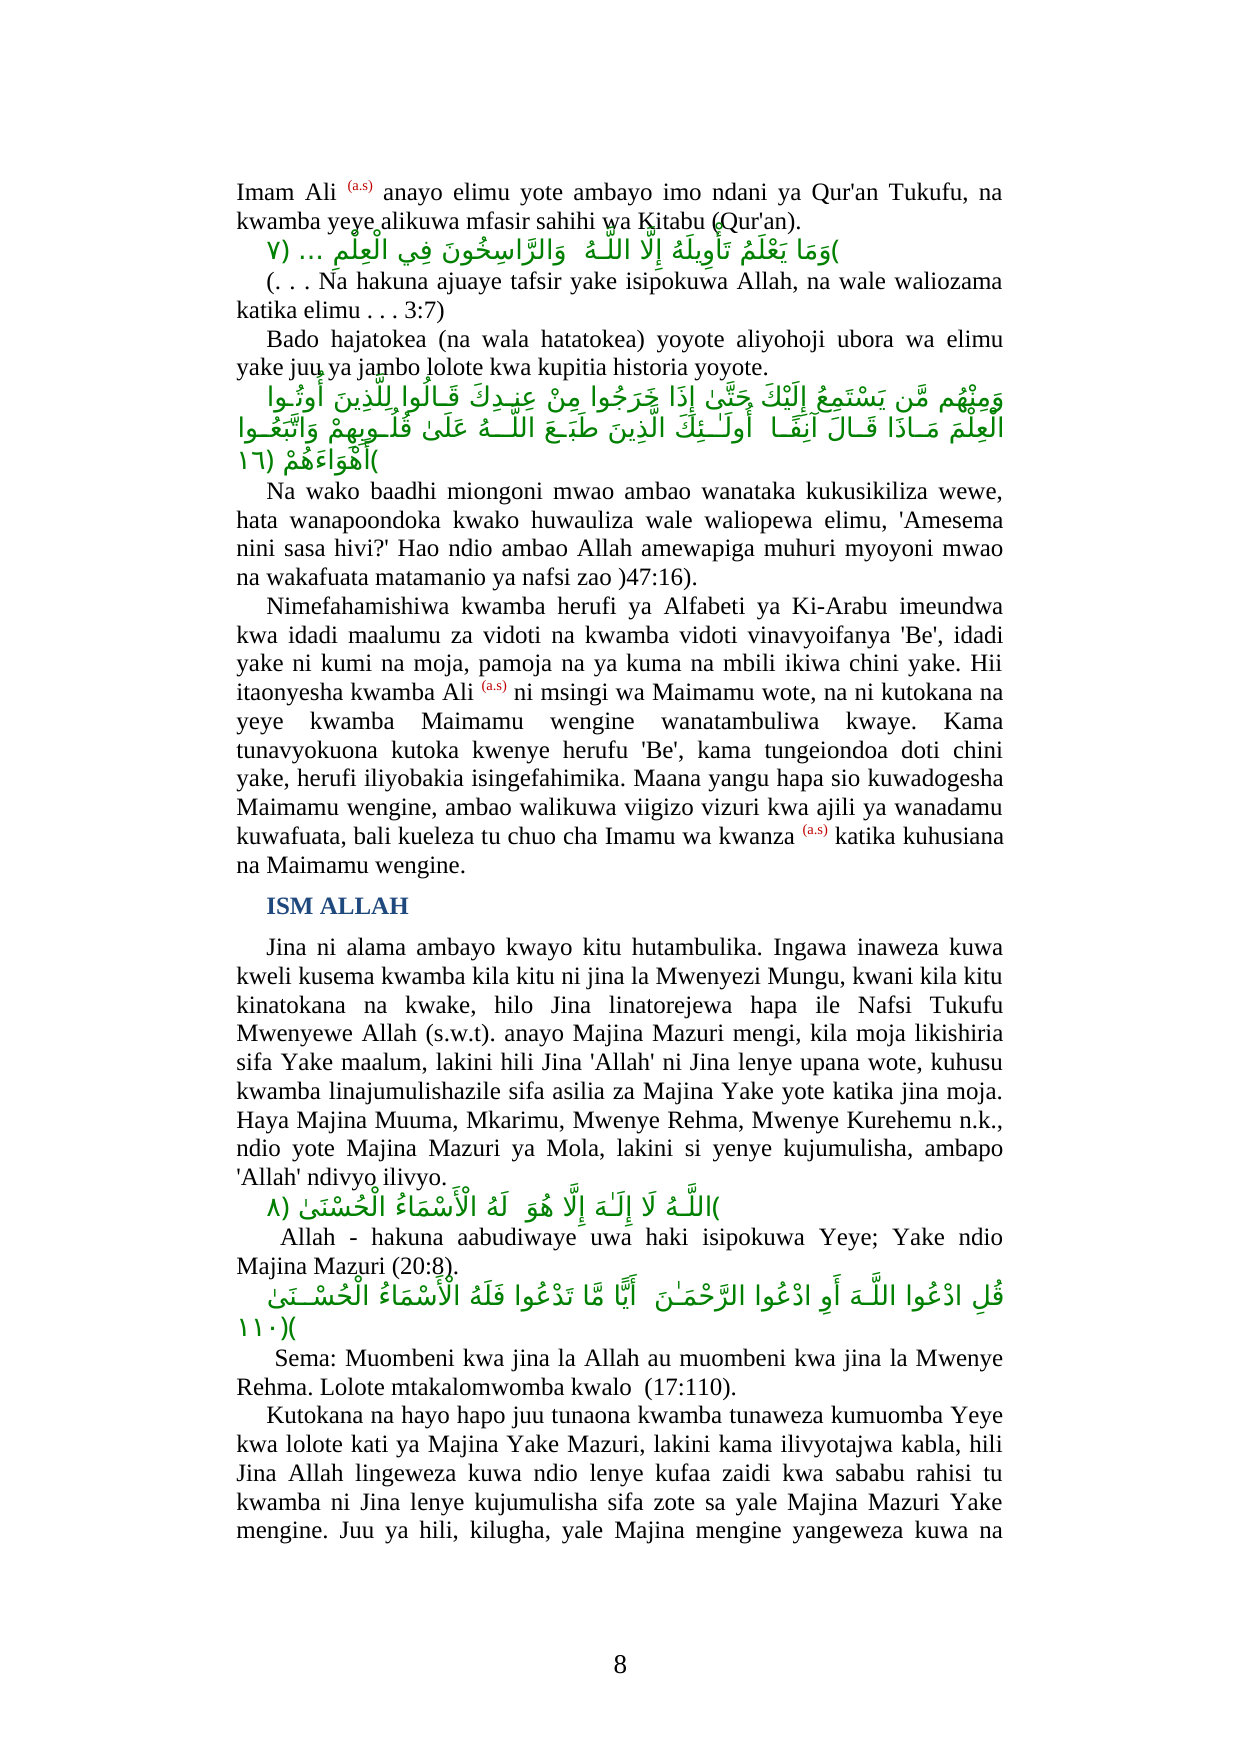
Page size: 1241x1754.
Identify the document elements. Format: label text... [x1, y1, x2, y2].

text اللَّـهُ لَا إِلَـٰهَ إِلَّا هُوَ لَهُ الْأَسْمَاءُ الْحُسْنَىٰ ﴿٨﴾ [236, 1191, 1004, 1222]
text Allah - hakuna aabudiwaye uwa haki isipokuwa Yeye; Yake ndio Majina Mazuri (20:8). [236, 1222, 1004, 1280]
text وَمَا يَعْلَمُ تَأْوِيلَهُ إِلَّا اللَّـهُ وَالرَّاسِخُونَ فِي الْعِلْمِ ... ﴿٧﴾ [236, 235, 1004, 266]
text (. . . Na hakuna ajuaye tafsir yake isipokuwa Allah, na wale waliozama katika elimu . . . 3:7) [236, 266, 1004, 324]
text Sema: Muombeni kwa jina la Allah au muombeni kwa jina la Mwenye Rehma. Lolote mtakalomwomba kwalo (17:110). [236, 1343, 1004, 1401]
subtitle ISM ALLAH [236, 891, 1004, 920]
text Nimefahamishiwa kwamba herufi ya Alfabeti ya Ki-Arabu imeundwa kwa idadi maalumu za vidoti na kwamba vidoti vinavyoifanya 'Be', idadi yake ni kumi na moja, pamoja na ya kuma na mbili ikiwa chini yake. Hii itaonyesha kwamba Ali (a.s) ni msingi wa Maimamu wote, na ni kutokana na yeye kwamba Maimamu wengine wanatambuliwa kwaye. Kama tunavyokuona kutoka kwenye herufu 'Be', kama tungeiondoa doti chini yake, herufi iliyobakia isingefahimika. Maana yangu hapa sio kuwadogesha Maimamu wengine, ambao walikuwa viigizo vizuri kwa ajili ya wanadamu kuwafuata, bali kueleza tu chuo cha Imamu wa kwanza (a.s) katika kuhusiana na Maimamu wengine. [236, 591, 1004, 878]
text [236, 1401, 1004, 1544]
text Na wako baadhi miongoni mwao ambao wanataka kukusikiliza wewe, hata wanapoondoka kwako huwauliza wale waliopewa elimu, 'Amesema nini sasa hivi?' Hao ndio ambao Allah amewapiga muhuri myoyoni mwao na wakafuata matamanio ya nafsi zao )47:16). [236, 476, 1004, 591]
text Bado hajatokea (na wala hatatokea) yoyote aliyohoji ubora wa elimu yake juu ya jambo lolote kwa kupitia historia yoyote. [236, 324, 1004, 381]
text وَمِنْهُم مَّن يَسْتَمِعُ إِلَيْكَ حَتَّىٰ إِذَا خَرَجُوا مِنْ عِندِكَ قَالُوا لِلَّذِينَ أُوتُوا الْعِلْمَ مَاذَا قَالَ آنِفًا أُولَـٰئِكَ الَّذِينَ طَبَعَ اللَّـهُ عَلَىٰ قُلُوبِهِمْ وَاتَّبَعُوا أَهْوَاءَهُمْ ﴿١٦﴾ [236, 381, 1004, 476]
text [236, 177, 1004, 235]
text قُلِ ادْعُوا اللَّـهَ أَوِ ادْعُوا الرَّحْمَـٰنَ أَيًّا مَّا تَدْعُوا فَلَهُ الْأَسْمَاءُ الْحُسْنَىٰ ﴿١١٠﴾ [236, 1280, 1004, 1343]
text Jina ni alama ambayo kwayo kitu hutambulika. Ingawa inaweza kuwa kweli kusema kwamba kila kitu ni jina la Mwenyezi Mungu, kwani kila kitu kinatokana na kwake, hilo Jina linatorejewa hapa ile Nafsi Tukufu Mwenyewe Allah (s.w.t). anayo Majina Mazuri mengi, kila moja likishiria sifa Yake maalum, lakini hili Jina 'Allah' ni Jina lenye upana wote, kuhusu kwamba linajumulishazile sifa asilia za Majina Yake yote katika jina moja. Haya Majina Muuma, Mkarimu, Mwenye Rehma, Mwenye Kurehemu n.k., ndio yote Majina Mazuri ya Mola, lakini si yenye kujumulisha, ambapo 'Allah' ndivyo ilivyo. [236, 932, 1004, 1191]
